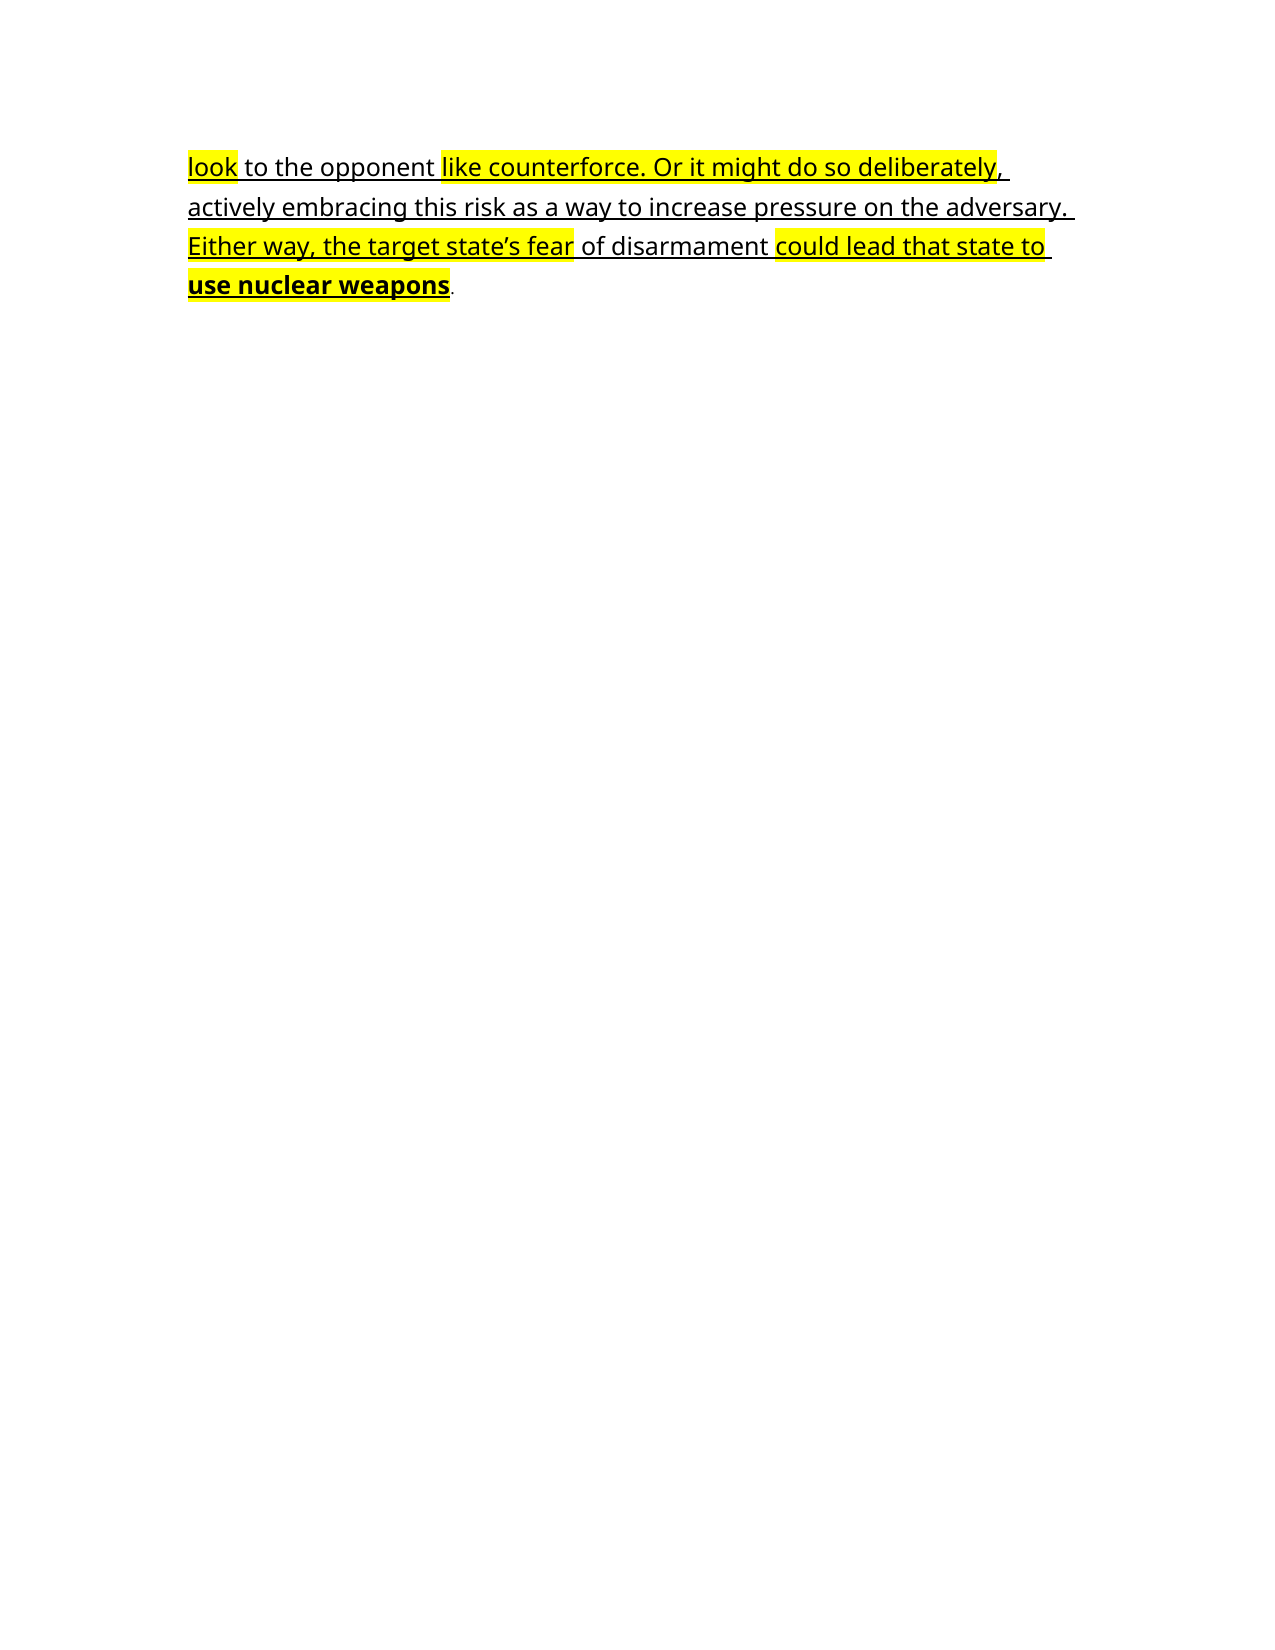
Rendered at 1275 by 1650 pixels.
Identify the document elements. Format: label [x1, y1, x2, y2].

text [187, 150, 1087, 302]
